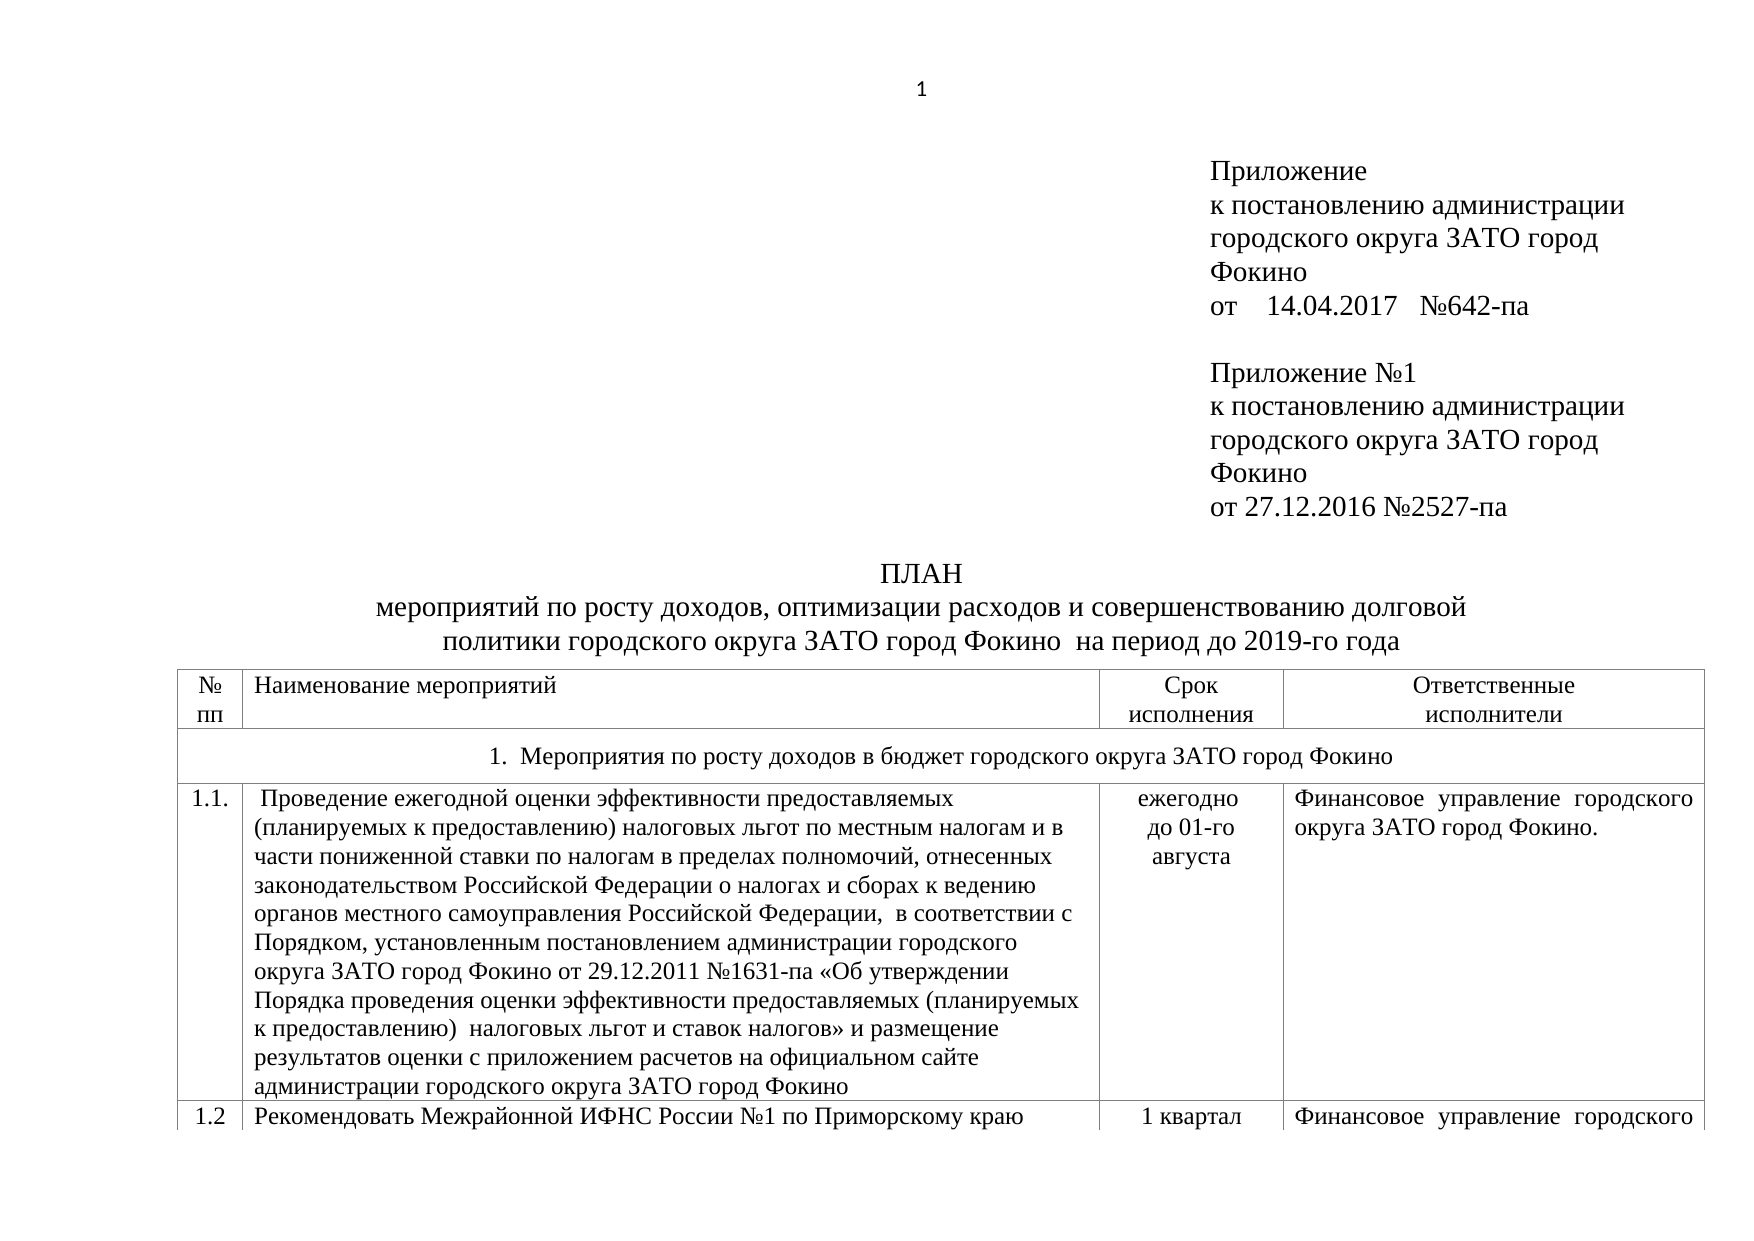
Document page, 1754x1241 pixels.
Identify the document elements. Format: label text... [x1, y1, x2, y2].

text от 14.04.2017 №642-па [177, 288, 1665, 321]
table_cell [243, 1101, 1099, 1129]
table_cell 1.1. [178, 784, 242, 1100]
text политики городского округа ЗАТО город Фокино на период до 2019-го года [177, 623, 1665, 657]
text Приложение №1 [177, 355, 1665, 388]
table_header Ответственные исполнители [1284, 670, 1704, 728]
table_cell Проведение ежегодной оценки эффективности предоставляемых (планируемых к предоставлению) налоговых льгот по местным налогам и в части пониженной ставки по налогам в пределах полномочий, отнесенных законодательством Российской Федерации о налогах и сборах к ведению органов местного самоуправления Российской Федерации, в соответствии с Порядком, установленным постановлением администрации городского округа ЗАТО город Фокино от 29.12.2011 №1631-па «Об утверждении Порядка проведения оценки эффективности предоставляемых (планируемых к предоставлению) налоговых льгот и ставок налогов» и размещение результатов оценки с приложением расчетов на официальном сайте администрации городского округа ЗАТО город Фокино [243, 784, 1099, 1100]
table_cell 1. Мероприятия по росту доходов в бюджет городского округа ЗАТО город Фокино [178, 729, 1704, 782]
table_cell 1.2 [178, 1101, 242, 1129]
text ПЛАН [177, 556, 1665, 589]
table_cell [1284, 1101, 1704, 1129]
text городского округа ЗАТО город Фокино [177, 422, 1665, 489]
text Приложение к постановлению администрации [177, 153, 1665, 221]
table_cell Финансовое управление городского округа ЗАТО город Фокино. [1284, 784, 1704, 1100]
table_header № пп [178, 670, 242, 728]
table_cell ежегодно до 01-го августа [1100, 784, 1283, 1100]
table_header Срок исполнения [1100, 670, 1283, 728]
table_header Наименование мероприятий [243, 670, 1099, 728]
text от 27.12.2016 №2527-па [177, 489, 1665, 522]
text к постановлению администрации [177, 388, 1665, 422]
text городского округа ЗАТО город Фокино [177, 221, 1665, 288]
table_cell 1 квартал 2017 года [1100, 1101, 1283, 1129]
text мероприятий по росту доходов, оптимизации расходов и совершенствованию долговой [177, 589, 1665, 623]
